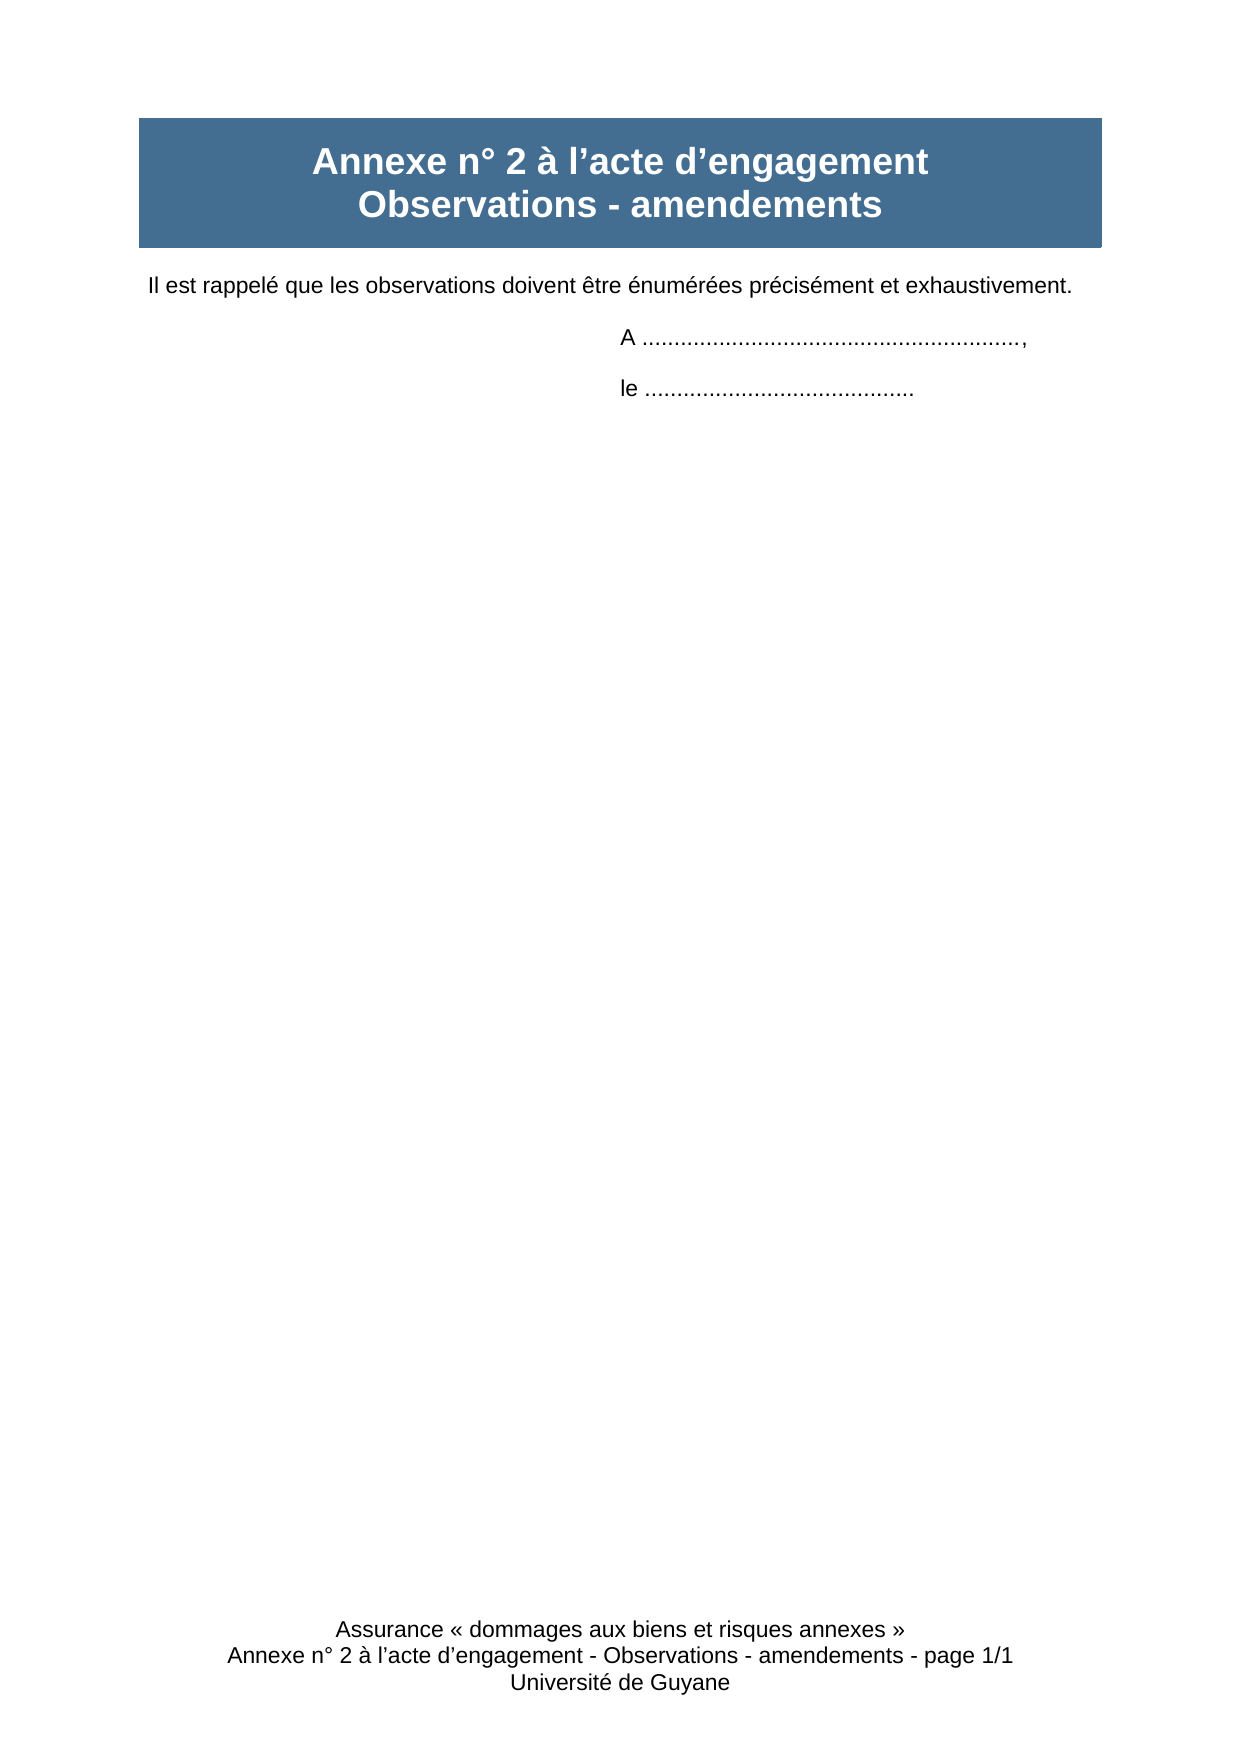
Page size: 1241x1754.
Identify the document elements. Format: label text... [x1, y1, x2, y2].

text A , [620, 323, 1092, 350]
text Annexe n° 2 à l’acte d’engagement Observations - amendements [140, 119, 1101, 247]
text le [620, 375, 1092, 401]
list Il est rappelé que les observations doivent être énumérées précisément et exhaustivement. [148, 272, 1092, 298]
